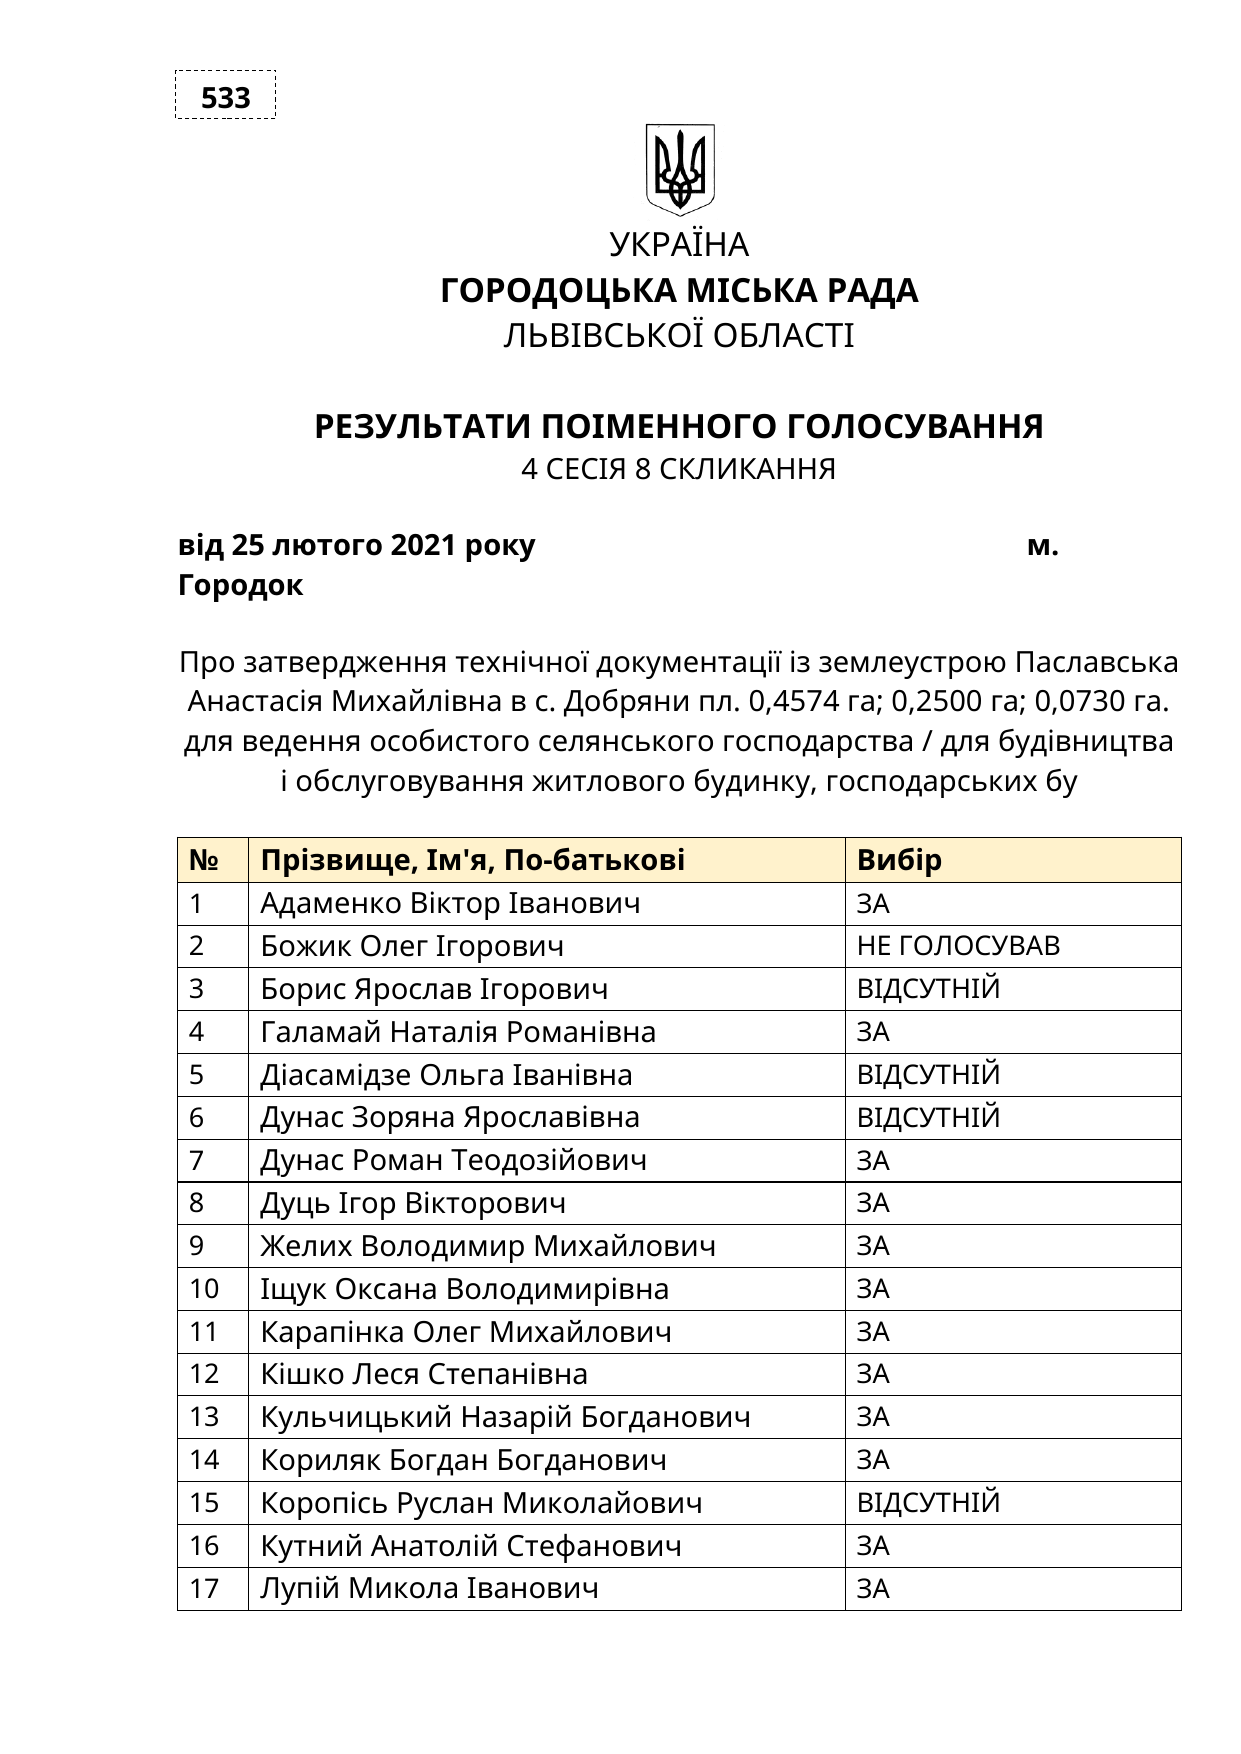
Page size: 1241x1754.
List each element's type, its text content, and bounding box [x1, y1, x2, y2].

text 4 СЕСІЯ 8 СКЛИКАННЯ [177, 448, 1181, 488]
table_cell 13 [178, 1396, 248, 1438]
table_cell Адаменко Віктор Іванович [249, 883, 845, 924]
table_cell Кішко Леся Степанівна [249, 1354, 845, 1395]
table_cell Лупій Микола Іванович [249, 1568, 845, 1609]
table_cell 5 [178, 1054, 248, 1096]
table_cell 1 [178, 883, 248, 924]
table_cell Дунас Зоряна Ярославівна [249, 1097, 845, 1138]
text РЕЗУЛЬТАТИ ПОІМЕННОГО ГОЛОСУВАННЯ [177, 403, 1181, 448]
table_cell 15 [178, 1482, 248, 1524]
table_cell ЗА [846, 1225, 1181, 1267]
table_cell ЗА [846, 1311, 1181, 1353]
table_header Вибір [846, 838, 1181, 882]
text ЛЬВІВСЬКОЇ ОБЛАСТІ [177, 312, 1181, 357]
table_cell ЗА [846, 1354, 1181, 1395]
table_cell ЗА [846, 1525, 1181, 1567]
table_cell ЗА [846, 1396, 1181, 1438]
table_cell Іщук Оксана Володимирівна [249, 1268, 845, 1310]
table_cell 6 [178, 1097, 248, 1138]
table_cell Карапінка Олег Михайлович [249, 1311, 845, 1353]
table_cell ЗА [846, 1568, 1181, 1609]
table_cell 7 [178, 1140, 248, 1181]
table_cell ВІДСУТНІЙ [846, 1482, 1181, 1524]
table_cell 11 [178, 1311, 248, 1353]
table_cell ВІДСУТНІЙ [846, 1097, 1181, 1138]
text УКРАЇНА [177, 221, 1181, 266]
table_cell 17 [178, 1568, 248, 1609]
table_cell 8 [178, 1183, 248, 1224]
table_cell ВІДСУТНІЙ [846, 968, 1181, 1010]
table_cell ЗА [846, 1011, 1181, 1053]
table_cell 12 [178, 1354, 248, 1395]
table_cell ЗА [846, 1140, 1181, 1181]
table_cell Божик Олег Ігорович [249, 926, 845, 967]
table_cell Діасамідзе Ольга Іванівна [249, 1054, 845, 1096]
table_cell 16 [178, 1525, 248, 1567]
table_cell 2 [178, 926, 248, 967]
table_cell 14 [178, 1439, 248, 1481]
table_cell ЗА [846, 883, 1181, 924]
table_cell Дуць Ігор Вікторович [249, 1183, 845, 1224]
table_cell Кориляк Богдан Богданович [249, 1439, 845, 1481]
table_cell Коропісь Руслан Миколайович [249, 1482, 845, 1524]
table_cell Галамай Наталія Романівна [249, 1011, 845, 1053]
table_cell ВІДСУТНІЙ [846, 1054, 1181, 1096]
table_cell 10 [178, 1268, 248, 1310]
table_header № [178, 838, 248, 882]
table_cell Дунас Роман Теодозійович [249, 1140, 845, 1181]
table_header Прізвище, Ім'я, По-батькові [249, 838, 845, 882]
table_cell ЗА [846, 1439, 1181, 1481]
text від 25 лютого 2021 року м. Городок [177, 525, 1181, 604]
table_cell Желих Володимир Михайлович [249, 1225, 845, 1267]
table_cell Кульчицький Назарій Богданович [249, 1396, 845, 1438]
table_cell ЗА [846, 1268, 1181, 1310]
table_cell НЕ ГОЛОСУВАВ [846, 926, 1181, 967]
table_cell 9 [178, 1225, 248, 1267]
picture [633, 118, 726, 221]
table_cell Кутний Анатолій Стефанович [249, 1525, 845, 1567]
table_cell Борис Ярослав Ігорович [249, 968, 845, 1010]
table_cell 4 [178, 1011, 248, 1053]
table_cell ЗА [846, 1183, 1181, 1224]
text ГОРОДОЦЬКА МІСЬКА РАДА [177, 266, 1181, 312]
text Про затвердження технічної документації із землеустрою Паславська Анастасія Михайлівна в с. Добряни пл. 0,4574 га; 0,2500 га; 0,0730 га. для ведення особистого селянського господарства / для будівництва і обслуговування житлового будинку, господарських бу [177, 641, 1181, 800]
table_cell 3 [178, 968, 248, 1010]
